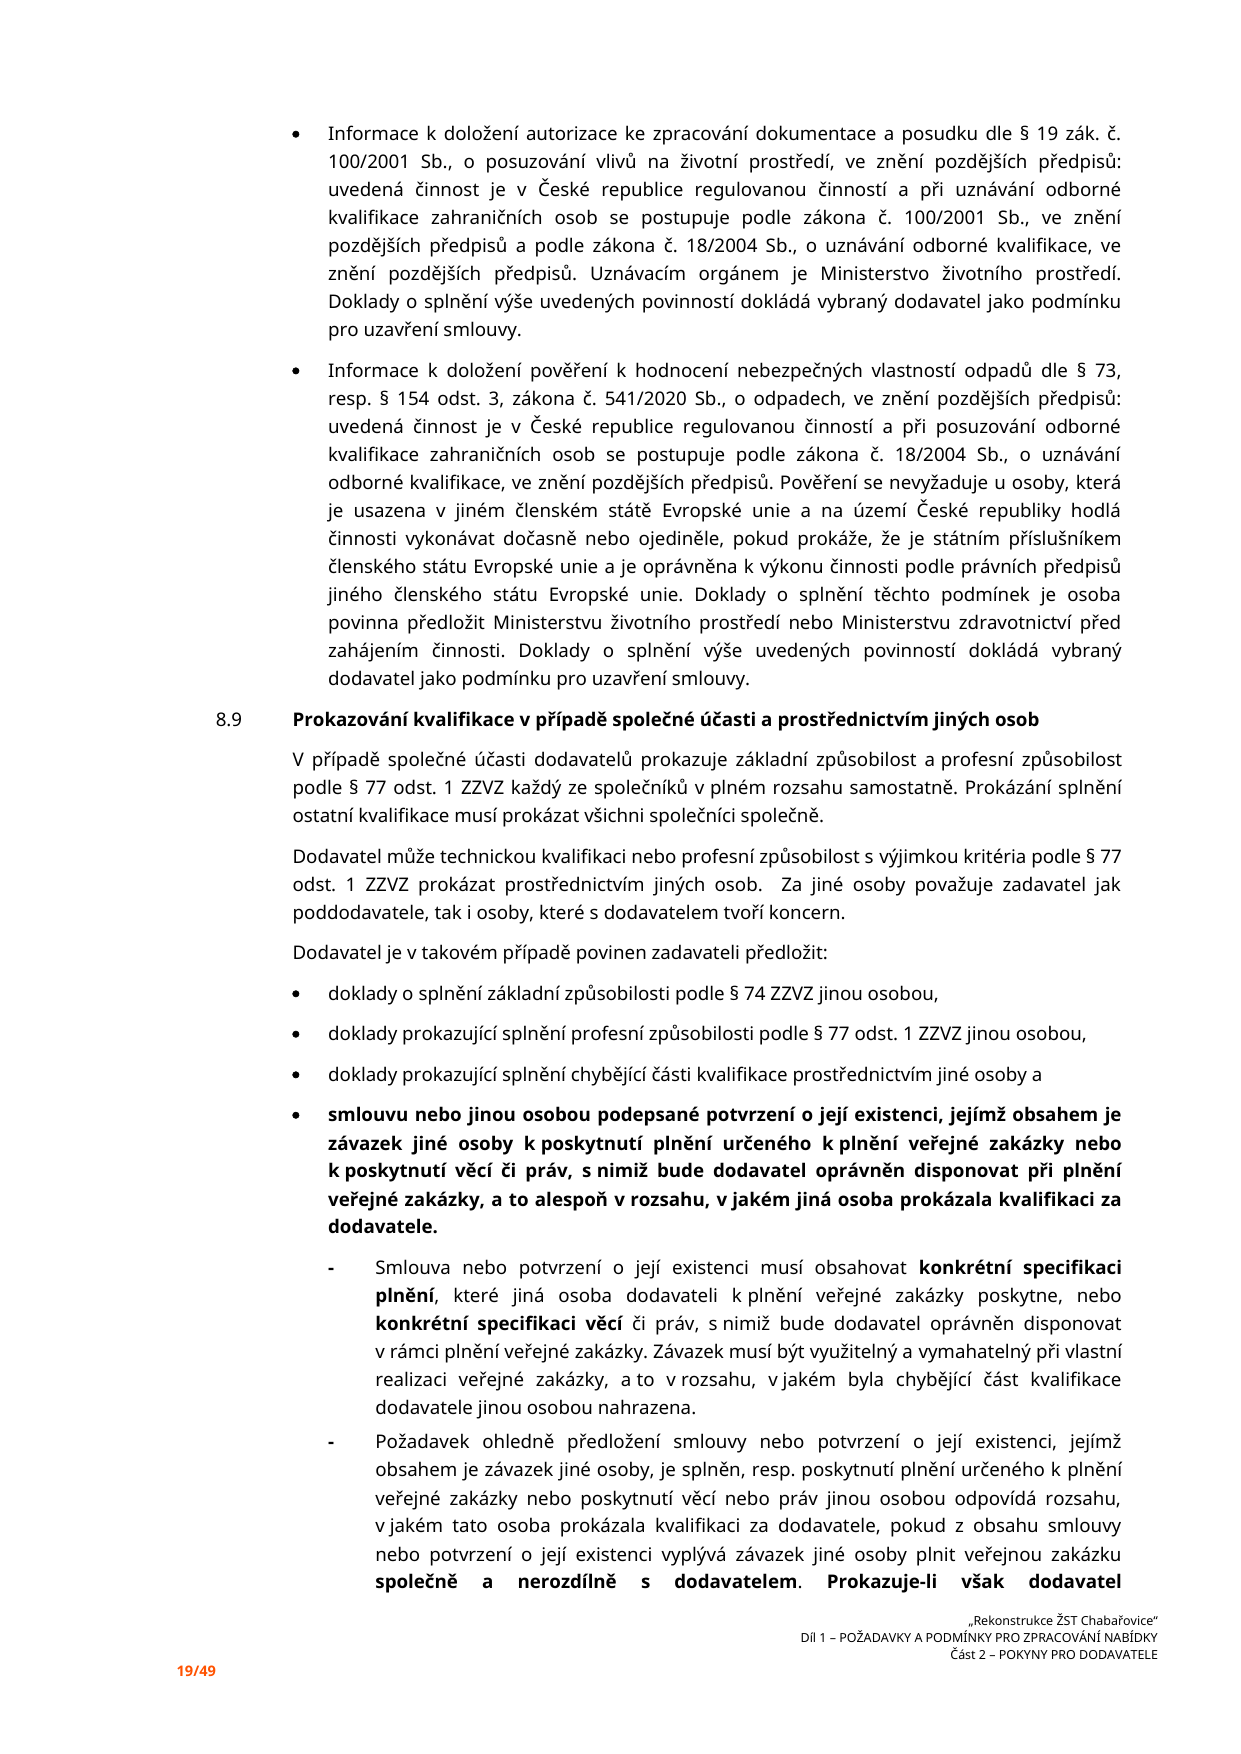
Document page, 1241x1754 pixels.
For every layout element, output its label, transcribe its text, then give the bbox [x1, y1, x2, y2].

text Smlouva nebo potvrzení o její existenci musí obsahovat konkrétní specifikaci plnění, které jiná osoba dodavateli k plnění veřejné zakázky poskytne, nebo konkrétní specifikaci věcí či práv, s nimiž bude dodavatel oprávněn disponovat v rámci plnění veřejné zakázky. Závazek musí být využitelný a vymahatelný při vlastní realizaci veřejné zakázky, a to v rozsahu, v jakém byla chybějící část kvalifikace dodavatele jinou osobou nahrazena. [328, 1254, 1122, 1420]
text doklady prokazující splnění chybějící části kvalifikace prostřednictvím jiné osoby a [292, 1061, 1122, 1087]
text V případě společné účasti dodavatelů prokazuje základní způsobilost a profesní způsobilost podle § 77 odst. 1 ZZVZ každý ze společníků v plném rozsahu samostatně. Prokázání splnění ostatní kvalifikace musí prokázat všichni společníci společně. [292, 747, 1122, 828]
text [328, 1429, 1122, 1594]
text Dodavatel může technickou kvalifikaci nebo profesní způsobilost s výjimkou kritéria podle § 77 odst. 1 ZZVZ prokázat prostřednictvím jiných osob. Za jiné osoby považuje zadavatel jak poddodavatele, tak i osoby, které s dodavatelem tvoří koncern. [292, 843, 1122, 925]
text Prokazování kvalifikace v případě společné účasti a prostřednictvím jiných osob [216, 706, 1122, 732]
text doklady prokazující splnění profesní způsobilosti podle § 77 odst. 1 ZZVZ jinou osobou, [292, 1021, 1122, 1046]
text smlouvu nebo jinou osobou podepsané potvrzení o její existenci, jejímž obsahem je závazek jiné osoby k poskytnutí plnění určeného k plnění veřejné zakázky nebo k poskytnutí věcí či práv, s nimiž bude dodavatel oprávněn disponovat při plnění veřejné zakázky, a to alespoň v rozsahu, v jakém jiná osoba prokázala kvalifikaci za dodavatele. [292, 1102, 1122, 1239]
text doklady o splnění základní způsobilosti podle § 74 ZZVZ jinou osobou, [292, 980, 1122, 1006]
text Informace k doložení pověření k hodnocení nebezpečných vlastností odpadů dle § 73, resp. § 154 odst. 3, zákona č. 541/2020 Sb., o odpadech, ve znění pozdějších předpisů: uvedená činnost je v České republice regulovanou činností a při posuzování odborné kvalifikace zahraničních osob se postupuje podle zákona č. 18/2004 Sb., o uznávání odborné kvalifikace, ve znění pozdějších předpisů. Pověření se nevyžaduje u osoby, která je usazena v jiném členském státě Evropské unie a na území České republiky hodlá činnosti vykonávat dočasně nebo ojediněle, pokud prokáže, že je státním příslušníkem členského státu Evropské unie a je oprávněna k výkonu činnosti podle právních předpisů jiného členského státu Evropské unie. Doklady o splnění těchto podmínek je osoba povinna předložit Ministerstvu životního prostředí nebo Ministerstvu zdravotnictví před zahájením činnosti. Doklady o splnění výše uvedených povinností dokládá vybraný dodavatel jako podmínku pro uzavření smlouvy. [292, 357, 1122, 691]
text Informace k doložení autorizace ke zpracování dokumentace a posudku dle § 19 zák. č. 100/2001 Sb., o posuzování vlivů na životní prostředí, ve znění pozdějších předpisů: uvedená činnost je v České republice regulovanou činností a při uznávání odborné kvalifikace zahraničních osob se postupuje podle zákona č. 100/2001 Sb., ve znění pozdějších předpisů a podle zákona č. 18/2004 Sb., o uznávání odborné kvalifikace, ve znění pozdějších předpisů. Uznávacím orgánem je Ministerstvo životního prostředí. Doklady o splnění výše uvedených povinností dokládá vybraný dodavatel jako podmínku pro uzavření smlouvy. [292, 121, 1122, 342]
text Dodavatel je v takovém případě povinen zadavateli předložit: [292, 940, 1122, 965]
